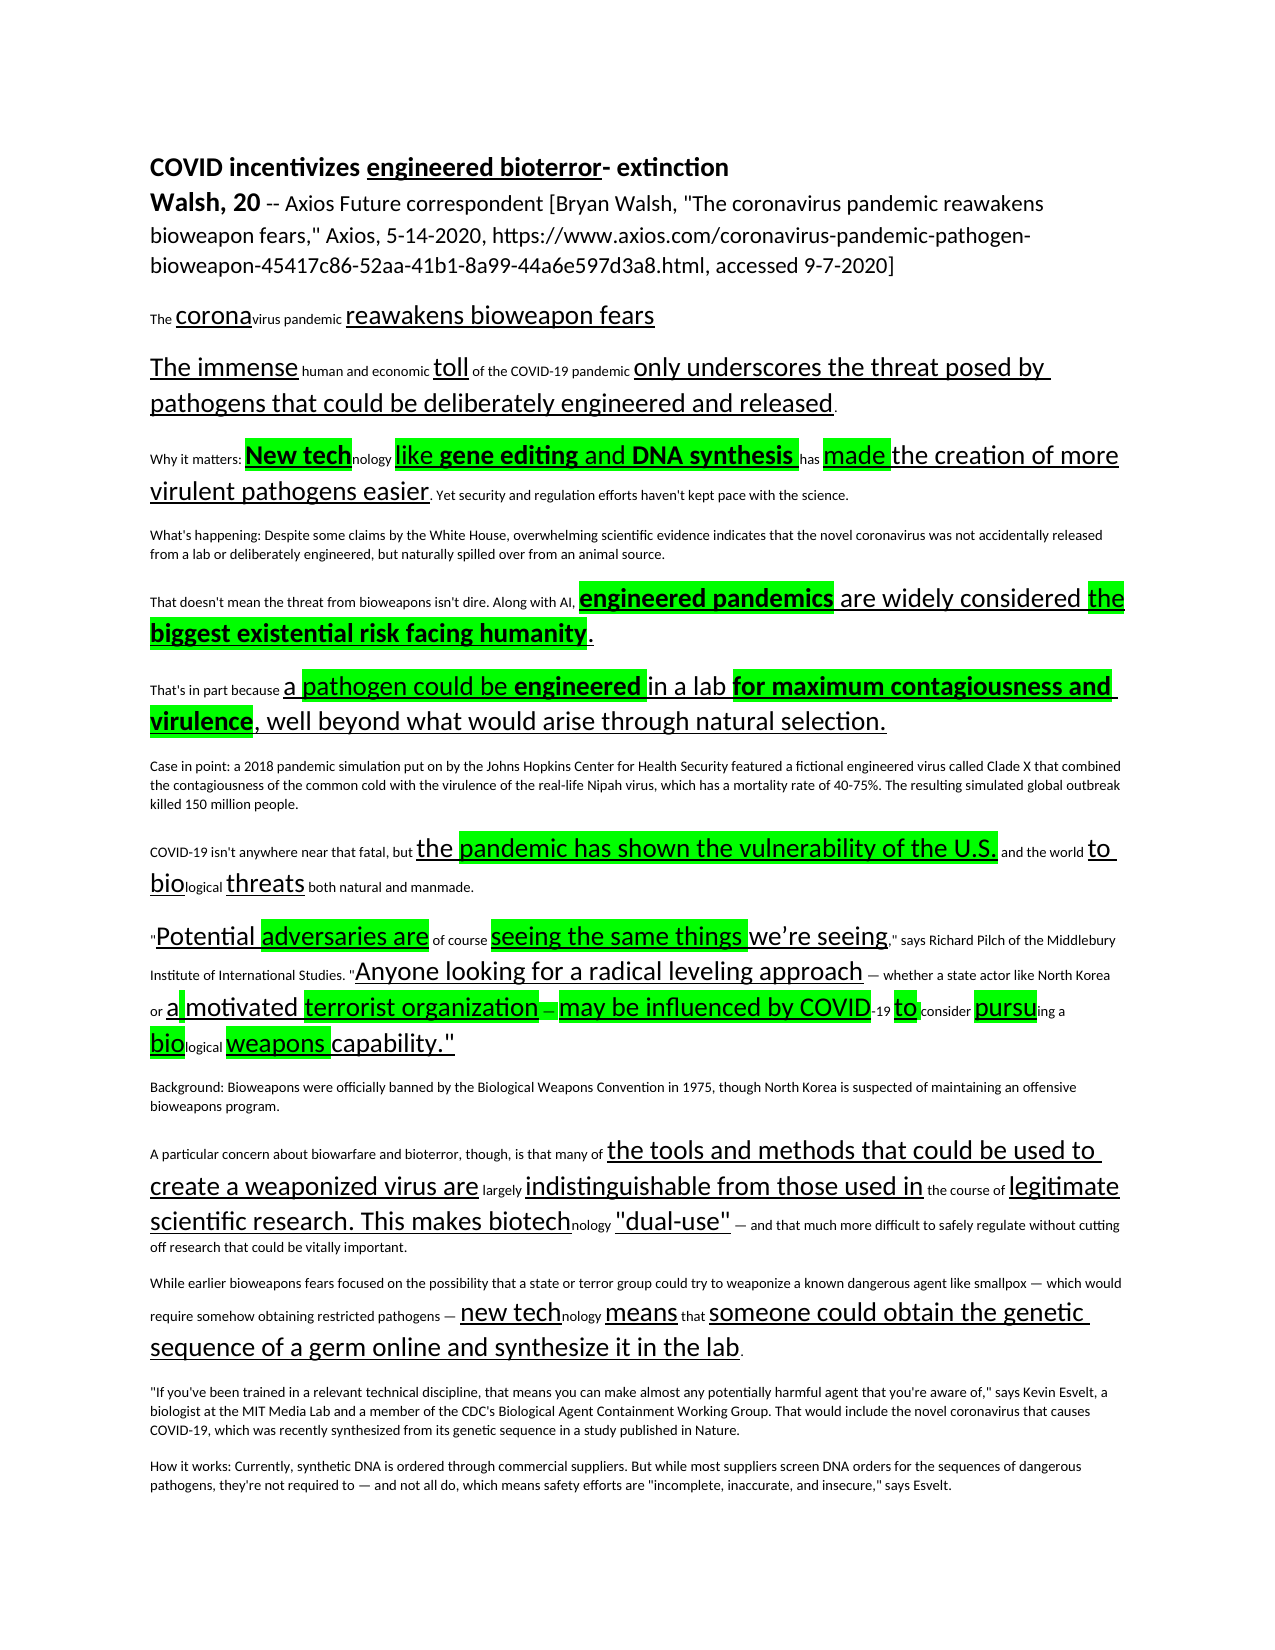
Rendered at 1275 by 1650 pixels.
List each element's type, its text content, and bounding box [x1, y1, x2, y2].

text Walsh, 20 -- Axios Future correspondent [Bryan Walsh, "The coronavirus pandemic reawakens bioweapon fears," Axios, 5-14-2020, https://www.axios.com/coronavirus-pandemic-pathogen-bioweapon-45417c86-52aa-41b1-8a99-44a6e597d3a8.html, accessed 9-7-2020] [150, 186, 1125, 279]
text Why it matters: New technology like gene editing and DNA synthesis has made the creation of more virulent pathogens easier. Yet security and regulation efforts haven't kept pace with the science. [150, 438, 1125, 507]
text How it works: Currently, synthetic DNA is ordered through commercial suppliers. But while most suppliers screen DNA orders for the sequences of dangerous pathogens, they're not required to — and not all do, which means safety efforts are "incomplete, inaccurate, and insecure," says Esvelt. [150, 1457, 1125, 1494]
text The coronavirus pandemic reawakens bioweapon fears [150, 298, 1125, 331]
text COVID-19 isn't anywhere near that fatal, but the pandemic has shown the vulnerability of the U.S. and the world to biological threats both natural and manmade. [150, 831, 1125, 900]
text The immense human and economic toll of the COVID-19 pandemic only underscores the threat posed by pathogens that could be deliberately engineered and released. [150, 350, 1125, 419]
text "If you've been trained in a relevant technical discipline, that means you can make almost any potentially harmful agent that you're aware of," says Kevin Esvelt, a biologist at the MIT Media Lab and a member of the CDC's Biological Agent Containment Working Group. That would include the novel coronavirus that causes COVID-19, which was recently synthesized from its genetic sequence in a study published in Nature. [150, 1383, 1125, 1439]
text That doesn't mean the threat from bioweapons isn't dire. Along with AI, engineered pandemics are widely considered the biggest existential risk facing humanity. [150, 581, 1125, 650]
subtitle COVID incentivizes engineered bioterror- extinction [150, 150, 1125, 183]
text Case in point: a 2018 pandemic simulation put on by the Johns Hopkins Center for Health Security featured a fictional engineered virus called Clade X that combined the contagiousness of the common cold with the virulence of the real-life Nipah virus, which has a mortality rate of 40-75%. The resulting simulated global outbreak killed 150 million people. [150, 757, 1125, 813]
text A particular concern about biowarfare and bioterror, though, is that many of the tools and methods that could be used to create a weaponized virus are largely indistinguishable from those used in the course of legitimate scientific research. This makes biotechnology "dual-use" — and that much more difficult to safely regulate without cutting off research that could be vitally important. [150, 1133, 1125, 1257]
text While earlier bioweapons fears focused on the possibility that a state or terror group could try to weaponize a known dangerous agent like smallpox — which would require somehow obtaining restricted pathogens — new technology means that someone could obtain the genetic sequence of a germ online and synthesize it in the lab. [150, 1274, 1125, 1364]
text What's happening: Despite some claims by the White House, overwhelming scientific evidence indicates that the novel coronavirus was not accidentally released from a lab or deliberately engineered, but naturally spilled over from an animal source. [150, 526, 1125, 563]
text "Potential adversaries are of course seeing the same things we’re seeing," says Richard Pilch of the Middlebury Institute of International Studies. "Anyone looking for a radical leveling approach — whether a state actor like North Korea or a motivated terrorist organization — may be influenced by COVID-19 to consider pursuing a biological weapons capability." [150, 919, 1125, 1059]
text Background: Bioweapons were officially banned by the Biological Weapons Convention in 1975, though North Korea is suspected of maintaining an offensive bioweapons program. [150, 1078, 1125, 1115]
text That's in part because a pathogen could be engineered in a lab for maximum contagiousness and virulence, well beyond what would arise through natural selection. [150, 669, 1125, 738]
